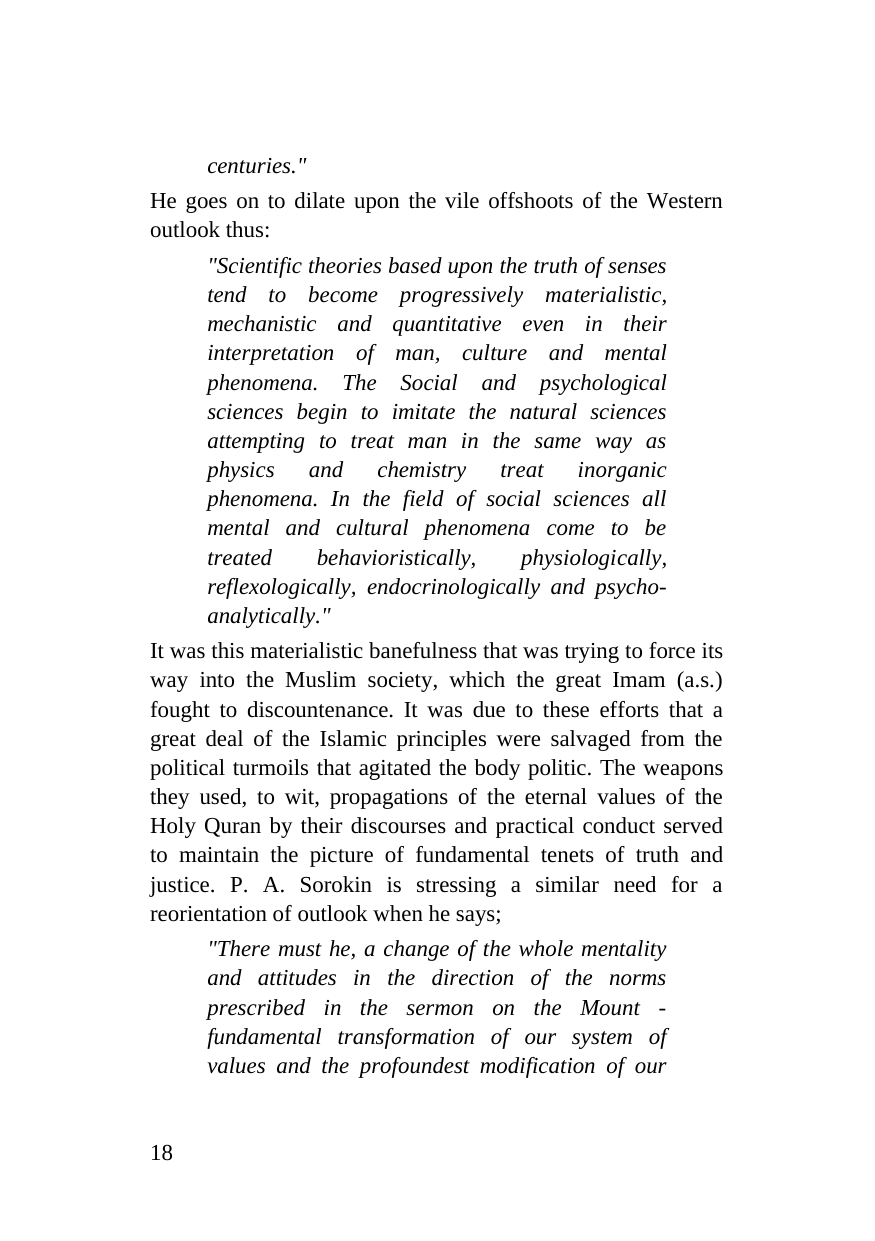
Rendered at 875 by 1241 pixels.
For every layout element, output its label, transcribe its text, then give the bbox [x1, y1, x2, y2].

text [207, 150, 667, 179]
text "Scientific theories based upon the truth of senses tend to become progressively materialistic, mechanistic and quantitative even in their interpretation of man, culture and mental phenomena. The Social and psychological sciences begin to imitate the natural sciences attempting to treat man in the same way as physics and chemistry treat inorganic phenomena. In the field of social sciences all mental and cultural phenomena come to be treated behavioristically, physiologically, reflexologically, endocrinologically and psycho-analytically." [207, 250, 667, 629]
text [207, 933, 667, 1079]
text It was this materialistic banefulness that was trying to force its way into the Muslim society, which the great Imam (a.s.) fought to discountenance. It was due to these efforts that a great deal of the Islamic principles were salvaged from the political turmoils that agitated the body politic. The weapons they used, to wit, propagations of the eternal values of the Holy Quran by their discourses and practical conduct served to maintain the picture of fundamental tenets of truth and justice. P. A. Sorokin is stressing a similar need for a reorientation of outlook when he says; [150, 635, 724, 927]
text He goes on to dilate upon the vile offshoots of the Western outlook thus: [150, 185, 724, 244]
